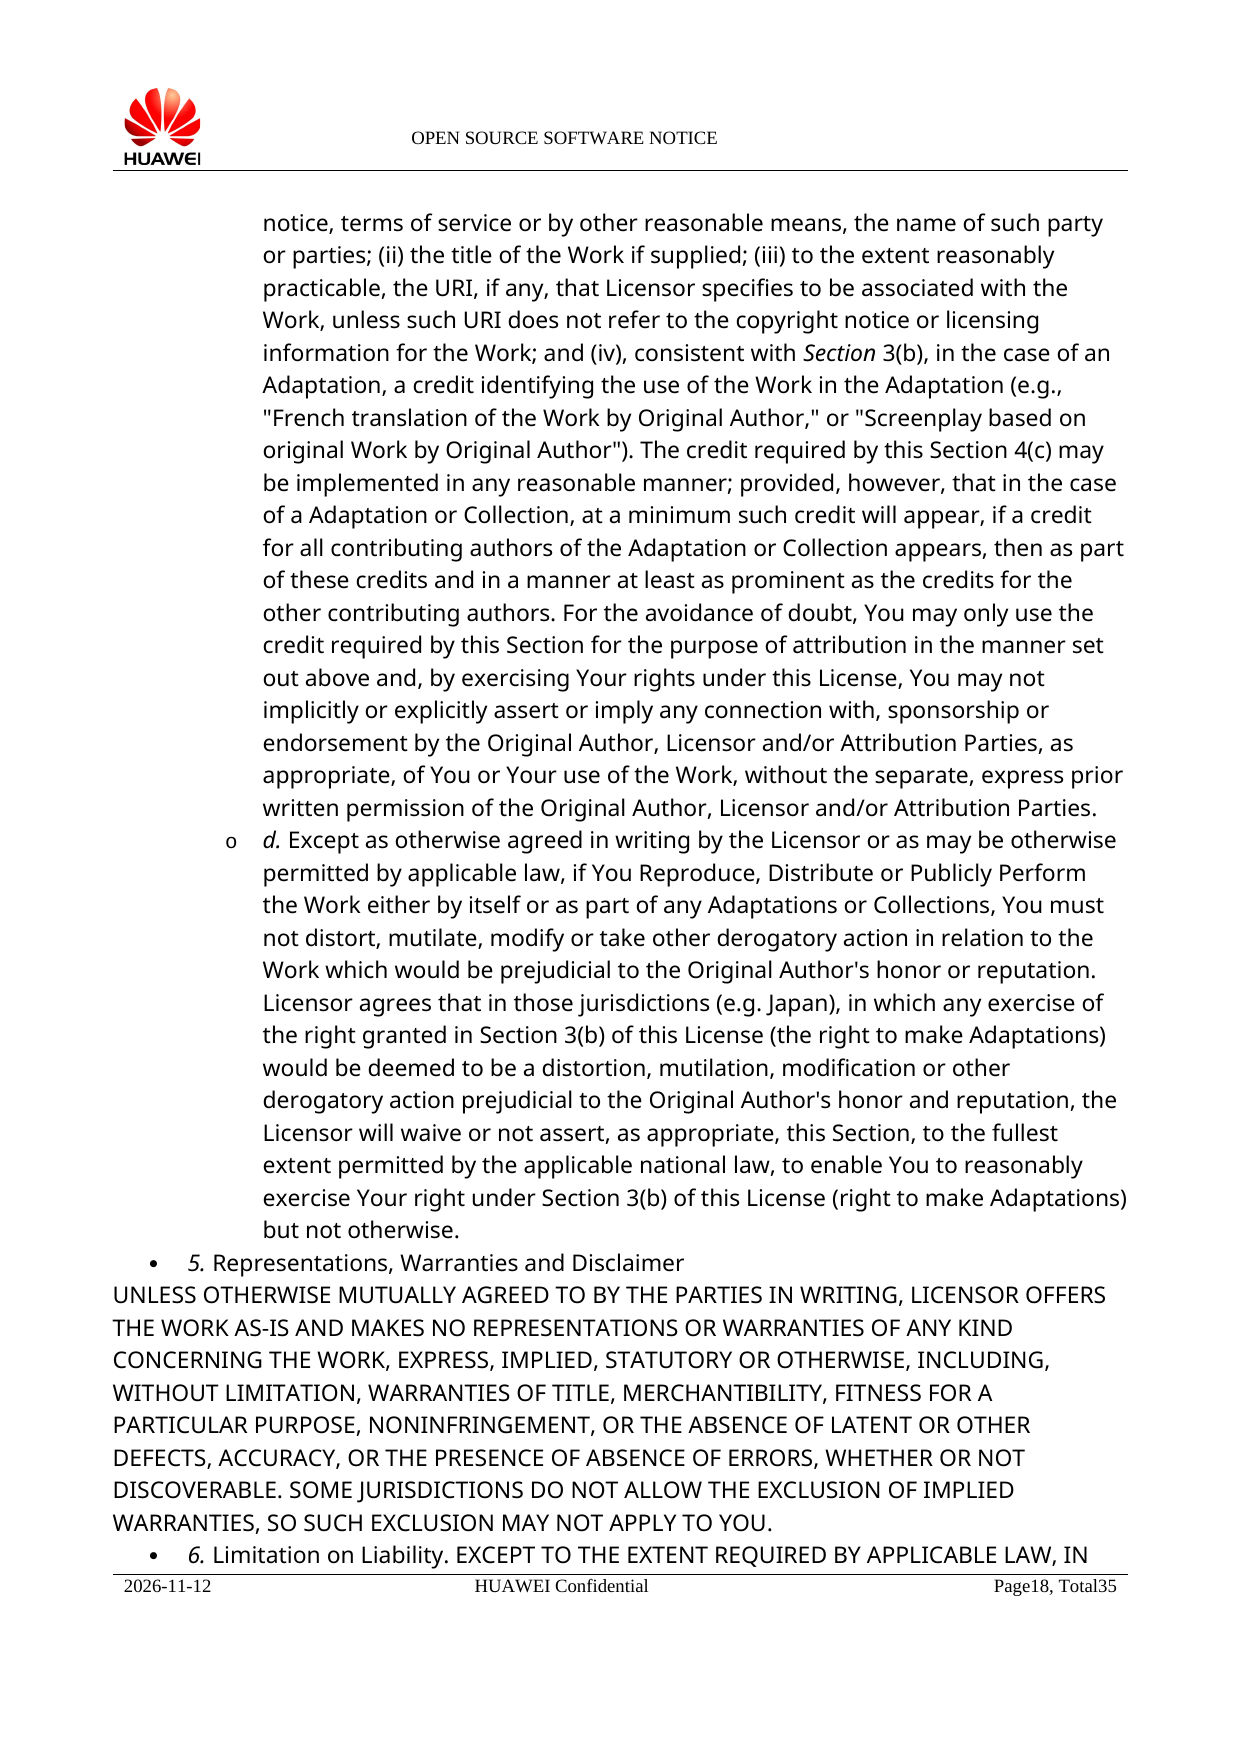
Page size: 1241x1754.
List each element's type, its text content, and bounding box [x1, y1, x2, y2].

picture [124, 88, 201, 165]
list d. Except as otherwise agreed in writing by the Licensor or as may be otherwise permitted by applicable law, if You Reproduce, Distribute or Publicly Perform the Work either by itself or as part of any Adaptations or Collections, You must not distort, mutilate, modify or take other derogatory action in relation to the Work which would be prejudicial to the Original Author's honor or reputation. Licensor agrees that in those jurisdictions (e.g. Japan), in which any exercise of the right granted in Section 3(b) of this License (the right to make Adaptations) would be deemed to be a distortion, mutilation, modification or other derogatory action prejudicial to the Original Author's honor and reputation, the Licensor will waive or not assert, as appropriate, this Section, to the fullest extent permitted by the applicable national law, to enable You to reasonably exercise Your right under Section 3(b) of this License (right to make Adaptations) but not otherwise. [225, 824, 1128, 1246]
list 5. Representations, Warranties and Disclaimer [150, 1246, 1128, 1279]
text UNLESS OTHERWISE MUTUALLY AGREED TO BY THE PARTIES IN WRITING, LICENSOR OFFERS THE WORK AS-IS AND MAKES NO REPRESENTATIONS OR WARRANTIES OF ANY KIND CONCERNING THE WORK, EXPRESS, IMPLIED, STATUTORY OR OTHERWISE, INCLUDING, WITHOUT LIMITATION, WARRANTIES OF TITLE, MERCHANTIBILITY, FITNESS FOR A PARTICULAR PURPOSE, NONINFRINGEMENT, OR THE ABSENCE OF LATENT OR OTHER DEFECTS, ACCURACY, OR THE PRESENCE OF ABSENCE OF ERRORS, WHETHER OR NOT DISCOVERABLE. SOME JURISDICTIONS DO NOT ALLOW THE EXCLUSION OF IMPLIED WARRANTIES, SO SUCH EXCLUSION MAY NOT APPLY TO YOU. [112, 1279, 1128, 1539]
